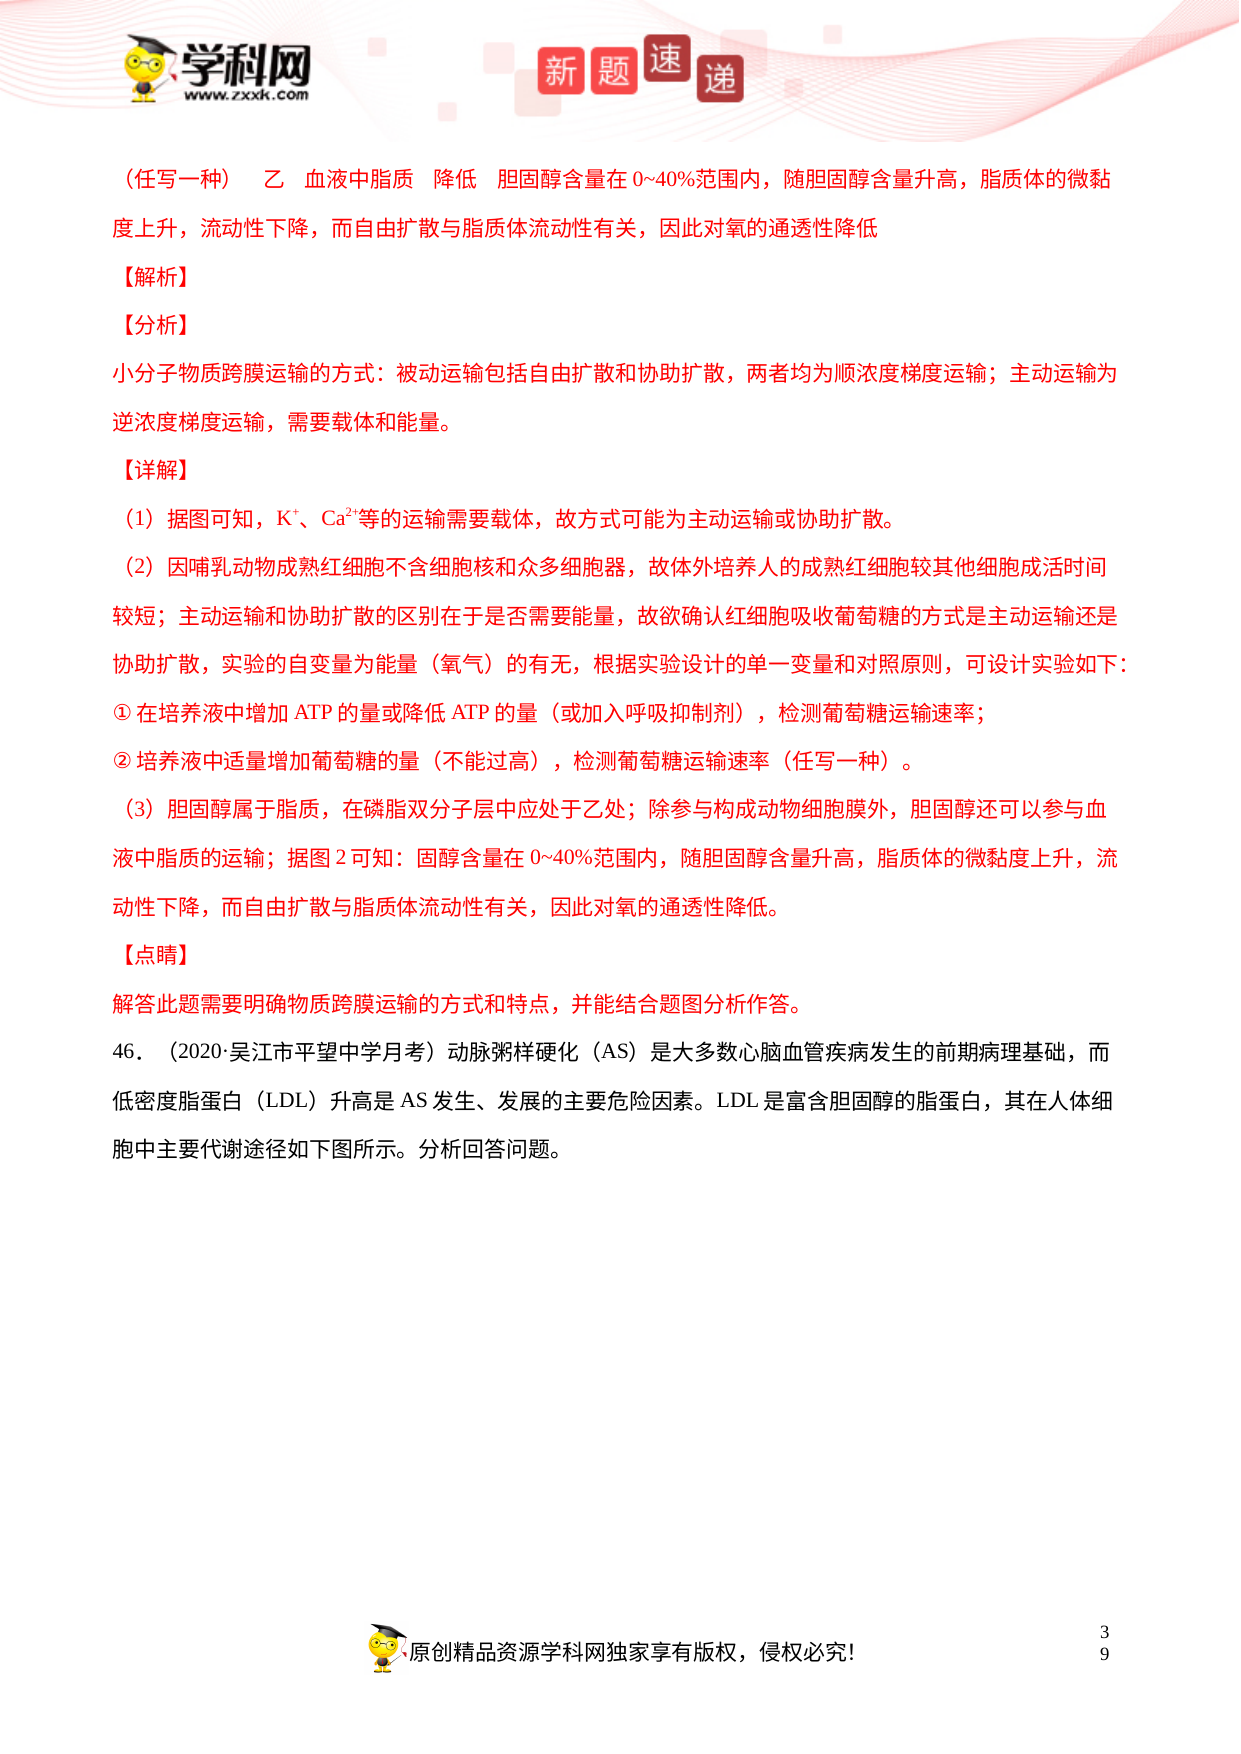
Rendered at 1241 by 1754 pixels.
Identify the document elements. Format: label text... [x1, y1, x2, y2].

text 小分子物质跨膜运输的方式：被动运输包括自由扩散和协助扩散，两者均为顺浓度梯度运输；主动运输为逆浓度梯度运输，需要载体和能量。 [112, 356, 1128, 437]
text 【详解】 [112, 453, 1128, 485]
text 【点睛】 [112, 938, 1128, 970]
text 46．（2020·吴江市平望中学月考）动脉粥样硬化（AS）是大多数心脑血管疾病发生的前期病理基础，而低密度脂蛋白（LDL）升高是AS发生、发展的主要危险因素。LDL是富含胆固醇的脂蛋白，其在人体细胞中主要代谢途径如下图所示。分析回答问题。 [112, 1034, 1128, 1164]
text 【分析】 [112, 307, 1128, 340]
text 解答此题需要明确物质跨膜运输的方式和特点，并能结合题图分析作答。 [112, 986, 1128, 1019]
picture [0, 0, 1239, 142]
text （3）胆固醇属于脂质，在磷脂双分子层中应处于乙处；除参与构成动物细胞膜外，胆固醇还可以参与血液中脂质的运输；据图2可知：固醇含量在0~40%范围内，随胆固醇含量升高，脂质体的微黏度上升，流动性下降，而自由扩散与脂质体流动性有关，因此对氧的通透性降低。 [112, 792, 1128, 922]
text ①在培养液中增加ATP的量或降低ATP的量（或加入呼吸抑制剂），检测葡萄糖运输速率； [112, 695, 1128, 728]
text ②培养液中适量增加葡萄糖的量（不能过高），检测葡萄糖运输速率（任写一种）。 [112, 744, 1128, 776]
text （2）因哺乳动物成熟红细胞不含细胞核和众多细胞器，故体外培养人的成熟红细胞较其他细胞成活时间较短；主动运输和协助扩散的区别在于是否需要能量，故欲确认红细胞吸收葡萄糖的方式是主动运输还是协助扩散，实验的自变量为能量（氧气）的有无，根据实验设计的单一变量和对照原则，可设计实验如下： [112, 549, 1128, 679]
text 【解析】 [112, 259, 1128, 292]
picture [363, 1621, 409, 1675]
text （1）据图可知，K+、Ca2+等的运输需要载体，故方式可能为主动运输或协助扩散。 [112, 501, 1128, 534]
